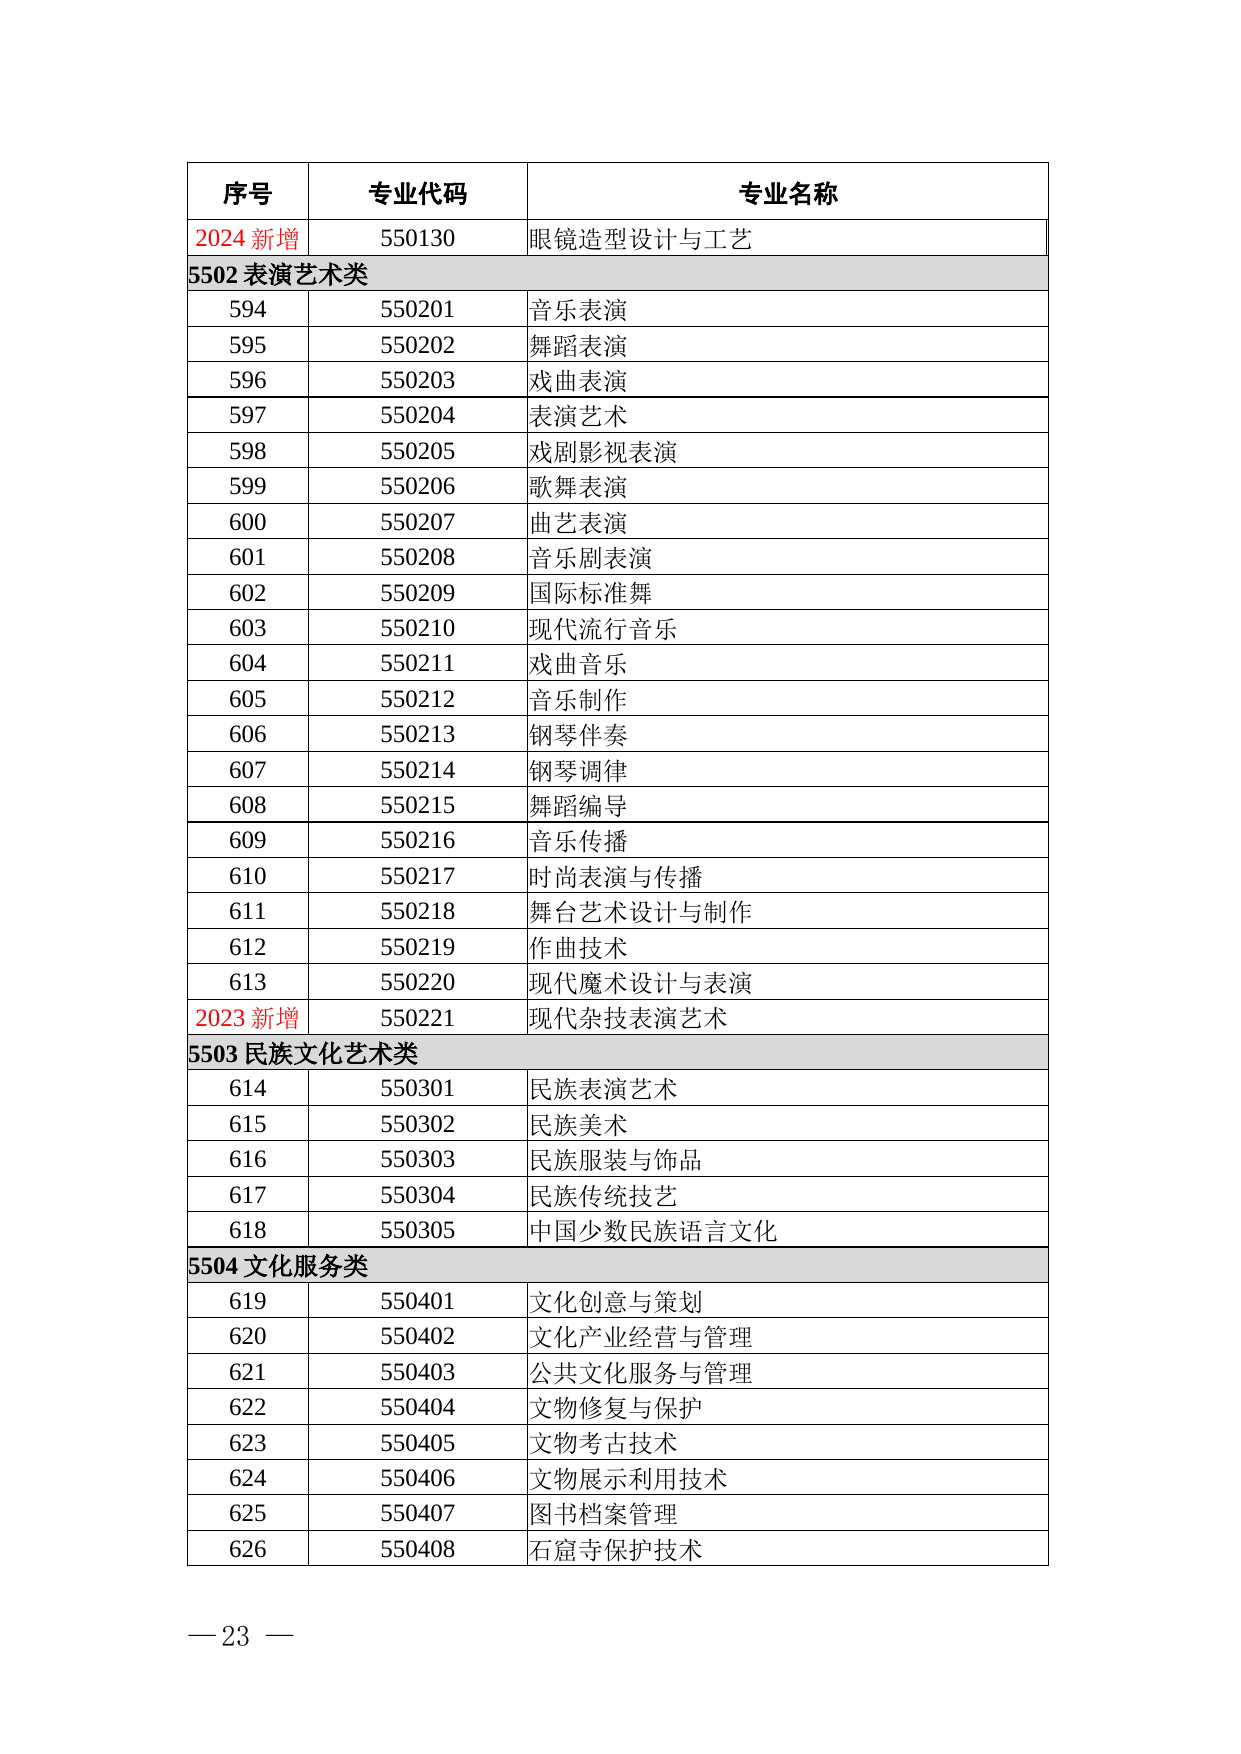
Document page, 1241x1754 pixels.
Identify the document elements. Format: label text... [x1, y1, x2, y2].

table_cell 609 [188, 823, 308, 857]
table_cell 610 [188, 858, 308, 892]
table_cell 550203 [309, 362, 527, 396]
table_cell 5503民族文化艺术类 [188, 1035, 1048, 1069]
table_cell 曲艺表演 [528, 504, 1048, 538]
table_cell 622 [188, 1389, 308, 1423]
table_cell 5504文化服务类 [188, 1248, 1048, 1282]
table_cell 音乐表演 [528, 291, 1048, 326]
table_cell 620 [188, 1318, 308, 1353]
table_cell 613 [188, 964, 308, 998]
table_cell 公共文化服务与管理 [528, 1354, 1048, 1388]
table_cell 550407 [309, 1495, 527, 1530]
table_cell 550302 [309, 1106, 527, 1140]
table_cell 623 [188, 1425, 308, 1459]
table_cell 戏曲音乐 [528, 645, 1048, 680]
table_cell 2024新增 [188, 220, 308, 255]
table_cell 550206 [309, 468, 527, 503]
table_cell 戏曲表演 [528, 362, 1048, 396]
table_cell 550202 [309, 327, 527, 361]
table_cell 550303 [309, 1141, 527, 1176]
table_cell 眼镜造型设计与工艺 [528, 220, 1046, 255]
table_cell 600 [188, 504, 308, 538]
table_cell 626 [188, 1531, 308, 1565]
table_cell 550211 [309, 645, 527, 680]
table_cell 图书档案管理 [528, 1495, 1048, 1530]
table_cell 现代杂技表演艺术 [528, 1000, 1048, 1034]
table_cell 550408 [309, 1531, 527, 1565]
table_cell 602 [188, 575, 308, 609]
table_cell 民族传统技艺 [528, 1177, 1048, 1211]
table_cell 550201 [309, 291, 527, 326]
table_cell 音乐剧表演 [528, 539, 1048, 573]
table_cell 钢琴调律 [528, 752, 1048, 786]
table_cell 625 [188, 1495, 308, 1530]
table_cell 2023新增 [188, 1000, 308, 1034]
table_cell 550405 [309, 1425, 527, 1459]
table_cell 611 [188, 893, 308, 928]
table_cell 舞蹈编导 [528, 787, 1048, 821]
table_cell 608 [188, 787, 308, 821]
table_cell 550130 [309, 220, 527, 255]
table_cell 599 [188, 468, 308, 503]
table_cell 597 [188, 398, 308, 432]
table_cell 605 [188, 681, 308, 715]
table_cell 550210 [309, 610, 527, 644]
table_cell 550207 [309, 504, 527, 538]
table_cell 550205 [309, 433, 527, 467]
table_cell 550304 [309, 1177, 527, 1211]
table_cell 文物修复与保护 [528, 1389, 1048, 1423]
table_cell 550209 [309, 575, 527, 609]
table_cell 民族表演艺术 [528, 1070, 1048, 1105]
table_cell 550406 [309, 1460, 527, 1494]
table_cell 604 [188, 645, 308, 680]
table_cell 550216 [309, 823, 527, 857]
table_cell 文物展示利用技术 [528, 1460, 1048, 1494]
table_cell 550221 [309, 1000, 527, 1034]
table_cell 现代魔术设计与表演 [528, 964, 1048, 998]
table_header 专业代码 [309, 163, 527, 219]
table_cell 民族美术 [528, 1106, 1048, 1140]
table_cell 550213 [309, 716, 527, 751]
table_cell 614 [188, 1070, 308, 1105]
table_cell 5502表演艺术类 [188, 256, 1048, 290]
table_cell 现代流行音乐 [528, 610, 1048, 644]
table_cell 607 [188, 752, 308, 786]
table_cell 石窟寺保护技术 [528, 1531, 1048, 1565]
table_cell 601 [188, 539, 308, 573]
table_cell 时尚表演与传播 [528, 858, 1048, 892]
table_header 序号 [188, 163, 308, 219]
table_cell 598 [188, 433, 308, 467]
table_header 专业名称 [528, 163, 1048, 219]
table_cell 595 [188, 327, 308, 361]
table_cell 550404 [309, 1389, 527, 1423]
table_cell 621 [188, 1354, 308, 1388]
table_cell 619 [188, 1283, 308, 1317]
table_cell 616 [188, 1141, 308, 1176]
table_cell 550214 [309, 752, 527, 786]
table_cell 550301 [309, 1070, 527, 1105]
table_cell 550403 [309, 1354, 527, 1388]
table_cell 594 [188, 291, 308, 326]
table_cell 文物考古技术 [528, 1425, 1048, 1459]
table_cell 550215 [309, 787, 527, 821]
table_cell 624 [188, 1460, 308, 1494]
table_cell 表演艺术 [528, 398, 1048, 432]
table_cell 民族服装与饰品 [528, 1141, 1048, 1176]
table_cell 550219 [309, 929, 527, 963]
table_cell 中国少数民族语言文化 [528, 1212, 1048, 1246]
table_cell 550208 [309, 539, 527, 573]
table_cell 舞蹈表演 [528, 327, 1048, 361]
table_cell 音乐传播 [528, 823, 1048, 857]
table_cell 612 [188, 929, 308, 963]
table_cell 歌舞表演 [528, 468, 1048, 503]
table_cell 550212 [309, 681, 527, 715]
table_cell 文化产业经营与管理 [528, 1318, 1048, 1353]
table_cell 文化创意与策划 [528, 1283, 1048, 1317]
table_cell 钢琴伴奏 [528, 716, 1048, 751]
table_cell 音乐制作 [528, 681, 1048, 715]
table_cell 606 [188, 716, 308, 751]
table_cell 550220 [309, 964, 527, 998]
table_cell 618 [188, 1212, 308, 1246]
table_cell 617 [188, 1177, 308, 1211]
table_cell 550305 [309, 1212, 527, 1246]
table_cell 550218 [309, 893, 527, 928]
table_cell 550217 [309, 858, 527, 892]
table_cell 550204 [309, 398, 527, 432]
table_cell 615 [188, 1106, 308, 1140]
table_cell 戏剧影视表演 [528, 433, 1048, 467]
table_cell 作曲技术 [528, 929, 1048, 963]
table_cell 舞台艺术设计与制作 [528, 893, 1048, 928]
table_cell 603 [188, 610, 308, 644]
table_cell 550401 [309, 1283, 527, 1317]
table_cell 550402 [309, 1318, 527, 1353]
table_cell 596 [188, 362, 308, 396]
table_cell 国际标准舞 [528, 575, 1048, 609]
